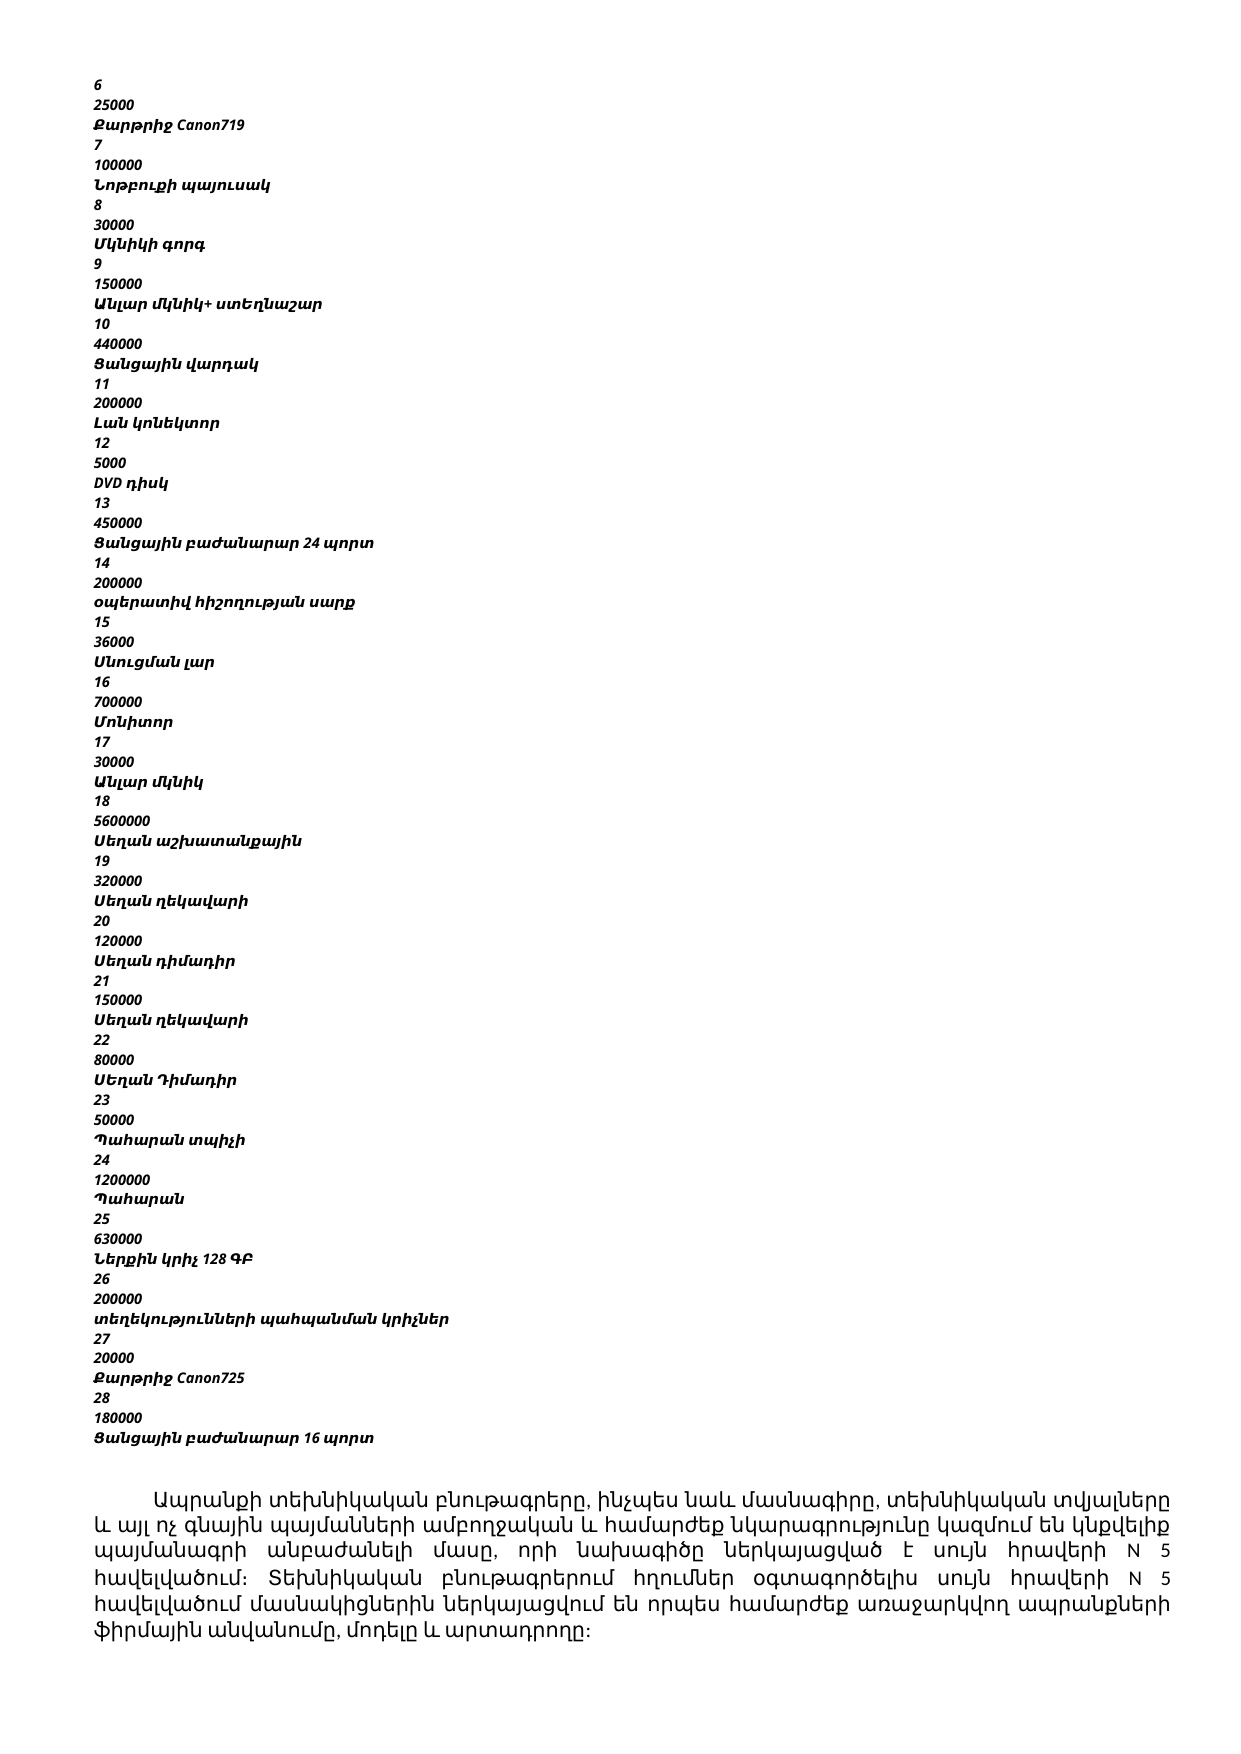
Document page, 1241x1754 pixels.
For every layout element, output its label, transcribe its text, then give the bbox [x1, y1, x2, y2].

text Ապրանքի տեխնիկական բնութագրերը, ինչպես նաև մասնագիրը, տեխնիկական տվյալները և այլ ոչ գնային պայմանների ամբողջական և համարժեք նկարագրությունը կազմում են կնքվելիք պայմանագրի անբաժանելի մասը, որի նախագիծը ներկայացված է սույն հրավերի N 5 հավելվածում։ Տեխնիկական բնութագրերում հղումներ օգտագործելիս սույն հրավերի N 5 հավելվածում մասնակիցներին ներկայացվում են որպես համարժեք առաջարկվող ապրանքների ֆիրմային անվանումը, մոդելը և արտադրողը: [94, 1487, 1171, 1642]
